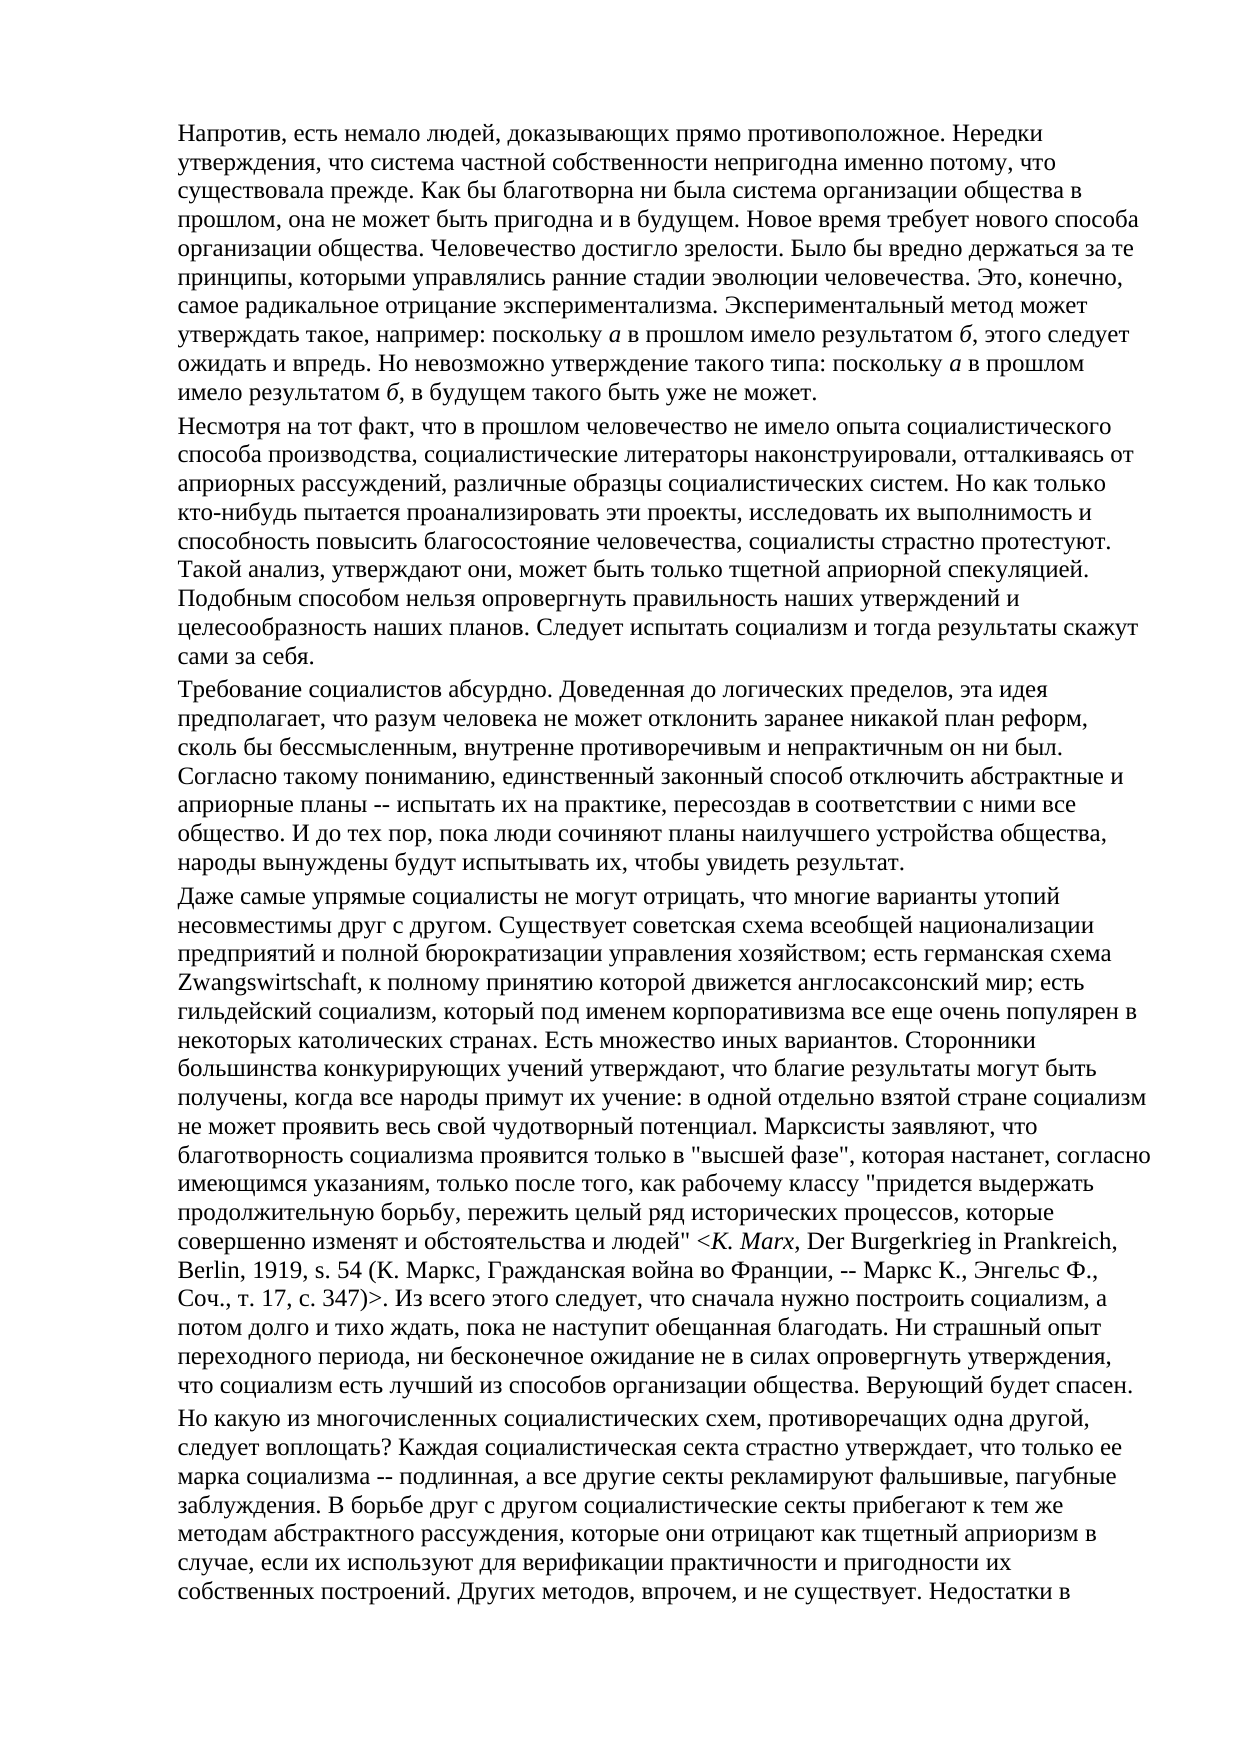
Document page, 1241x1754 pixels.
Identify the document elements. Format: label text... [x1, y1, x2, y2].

text Даже самые упрямые социалисты не могут отрицать, что многие варианты утопий несовместимы друг с другом. Существует советская схема всеобщей национализации предприятий и полной бюрократизации управления хозяйством; есть германская схема Zwangswirtschaft, к полному принятию которой движется англосаксонский мир; есть гильдейский социализм, который под именем корпоративизма все еще очень популярен в некоторых католических странах. Есть множество иных вариантов. Сторонники большинства конкурирующих учений утверждают, что благие результаты могут быть получены, когда все народы примут их учение: в одной отдельно взятой стране социализм не может проявить весь свой чудотворный потенциал. Марксисты заявляют, что благотворность социализма проявится только в "высшей фазе", которая настанет, согласно имеющимся указаниям, только после того, как рабочему классу "придется выдержать продолжительную борьбу, пережить целый ряд исторических процессов, которые совершенно изменят и обстоятельства и людей" <K. Marx, Der Burgerkrieg in Prankreich, Berlin, 1919, s. 54 (К. Маркс, Гражданская война во Франции, -- Маркс К., Энгельс Ф., Соч., т. 17, с. 347)>. Из всего этого следует, что сначала нужно построить социализм, а потом долго и тихо ждать, пока не наступит обещанная благодать. Ни страшный опыт переходного периода, ни бесконечное ожидание не в силах опровергнуть утверждения, что социализм есть лучший из способов организации общества. Верующий будет спасен. [177, 881, 1152, 1398]
text Требование социалистов абсурдно. Доведенная до логических пределов, эта идея предполагает, что разум человека не может отклонить заранее никакой план реформ, сколь бы бессмысленным, внутренне противоречивым и непрактичным он ни был. Согласно такому пониманию, единственный законный способ отключить абстрактные и априорные планы -- испытать их на практике, пересоздав в соответствии с ними все общество. И до тех пор, пока люди сочиняют планы наилучшего устройства общества, народы вынуждены будут испытывать их, чтобы увидеть результат. [177, 674, 1152, 876]
text Несмотря на тот факт, что в прошлом человечество не имело опыта социалистического способа производства, социалистические литераторы наконструировали, отталкиваясь от априорных рассуждений, различные образцы социалистических систем. Но как только кто-нибудь пытается проанализировать эти проекты, исследовать их выполнимость и способность повысить благосостояние человечества, социалисты страстно протестуют. Такой анализ, утверждают они, может быть только тщетной априорной спекуляцией. Подобным способом нельзя опровергнуть правильность наших утверждений и целесообразность наших планов. Следует испытать социализм и тогда результаты скажут сами за себя. [177, 411, 1152, 669]
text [177, 1403, 1152, 1605]
text Напротив, есть немало людей, доказывающих прямо противоположное. Нередки утверждения, что система частной собственности непригодна именно потому, что существовала прежде. Как бы благотворна ни была система организации общества в прошлом, она не может быть пригодна и в будущем. Новое время требует нового способа организации общества. Человечество достигло зрелости. Было бы вредно держаться за те принципы, которыми управлялись ранние стадии эволюции человечества. Это, конечно, самое радикальное отрицание экспериментализма. Экспериментальный метод может утверждать такое, например: поскольку а в прошлом имело результатом б, этого следует ожидать и впредь. Но невозможно утверждение такого типа: поскольку а в прошлом имело результатом б, в будущем такого быть уже не может. [177, 118, 1152, 406]
